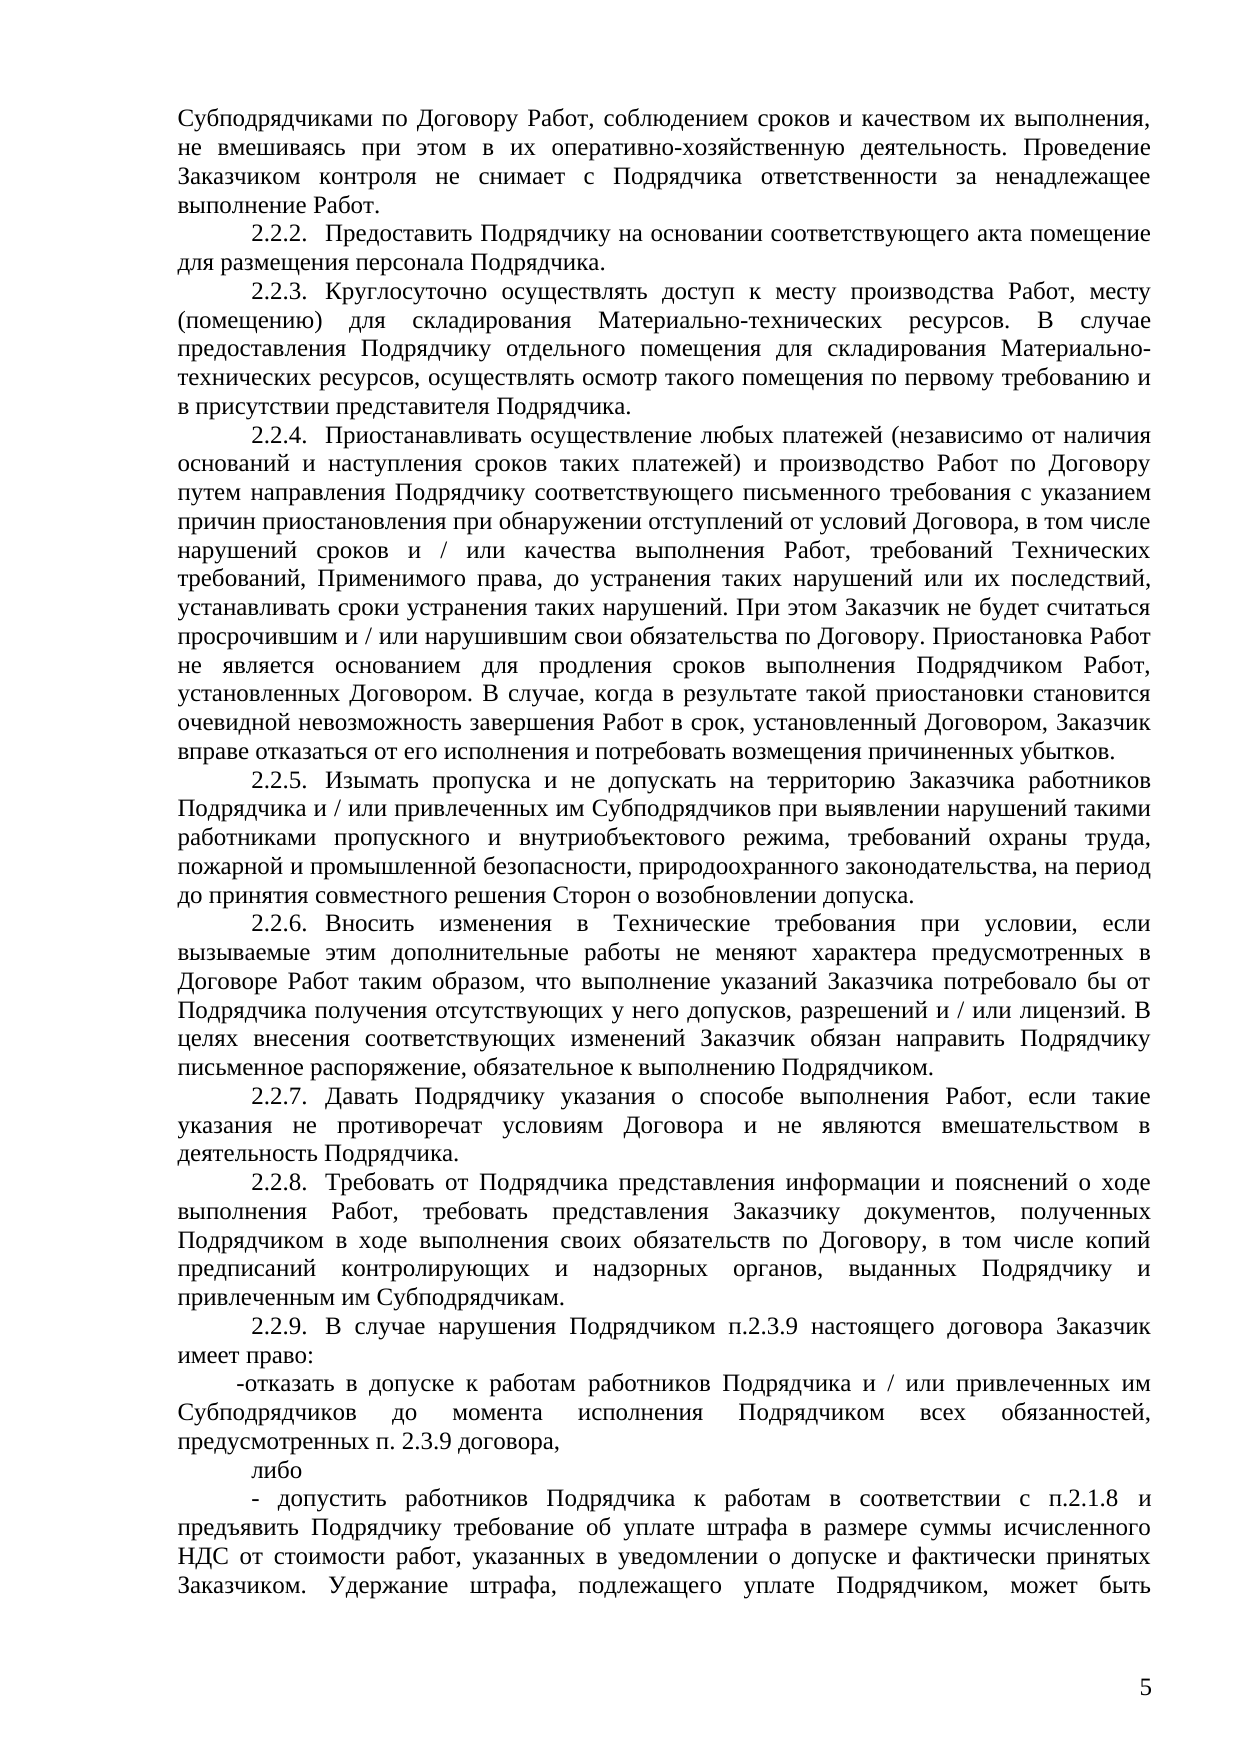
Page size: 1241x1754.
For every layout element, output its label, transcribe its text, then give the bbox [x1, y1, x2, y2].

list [177, 1483, 1152, 1598]
list либо [177, 1455, 1152, 1483]
list Круглосуточно осуществлять доступ к месту производства Работ, месту (помещению) для складирования Материально-технических ресурсов. В случае предоставления Подрядчику отдельного помещения для складирования Материально-технических ресурсов, осуществлять осмотр такого помещения по первому требованию и в присутствии представителя Подрядчика. [177, 276, 1152, 420]
list В случае нарушения Подрядчиком п.2.3.9 настоящего договора Заказчик имеет право: [177, 1311, 1152, 1368]
list Приостанавливать осуществление любых платежей (независимо от наличия оснований и наступления сроков таких платежей) и производство Работ по Договору путем направления Подрядчику соответствующего письменного требования с указанием причин приостановления при обнаружении отступлений от условий Договора, в том числе нарушений сроков и / или качества выполнения Работ, требований Технических требований, Применимого права, до устранения таких нарушений или их последствий, устанавливать сроки устранения таких нарушений. При этом Заказчик не будет считаться просрочившим и / или нарушившим свои обязательства по Договору. Приостановка Работ не является основанием для продления сроков выполнения Подрядчиком Работ, установленных Договором. В случае, когда в результате такой приостановки становится очевидной невозможность завершения Работ в срок, установленный Договором, Заказчик вправе отказаться от его исполнения и потребовать возмещения причиненных убытков. [177, 420, 1152, 765]
list Давать Подрядчику указания о способе выполнения Работ, если такие указания не противоречат условиям Договора и не являются вмешательством в деятельность Подрядчика. [177, 1081, 1152, 1167]
list Требовать от Подрядчика представления информации и пояснений о ходе выполнения Работ, требовать представления Заказчику документов, полученных Подрядчиком в ходе выполнения своих обязательств по Договору, в том числе копий предписаний контролирующих и надзорных органов, выданных Подрядчику и привлеченным им Субподрядчикам. [177, 1167, 1152, 1311]
list Изымать пропуска и не допускать на территорию Заказчика работников Подрядчика и / или привлеченных им Субподрядчиков при выявлении нарушений такими работниками пропускного и внутриобъектового режима, требований охраны труда, пожарной и промышленной безопасности, природоохранного законодательства, на период до принятия совместного решения Сторон о возобновлении допуска. [177, 765, 1152, 908]
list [177, 103, 1152, 218]
list Вносить изменения в Технические требования при условии, если вызываемые этим дополнительные работы не меняют характера предусмотренных в Договоре Работ таким образом, что выполнение указаний Заказчика потребовало бы от Подрядчика получения отсутствующих у него допусков, разрешений и / или лицензий. В целях внесения соответствующих изменений Заказчик обязан направить Подрядчику письменное распоряжение, обязательное к выполнению Подрядчиком. [177, 908, 1152, 1081]
list -отказать в допуске к работам работников Подрядчика и / или привлеченных им Субподрядчиков до момента исполнения Подрядчиком всех обязанностей, предусмотренных п. 2.3.9 договора, [177, 1368, 1152, 1455]
list Предоставить Подрядчику на основании соответствующего акта помещение для размещения персонала Подрядчика. [177, 218, 1152, 276]
